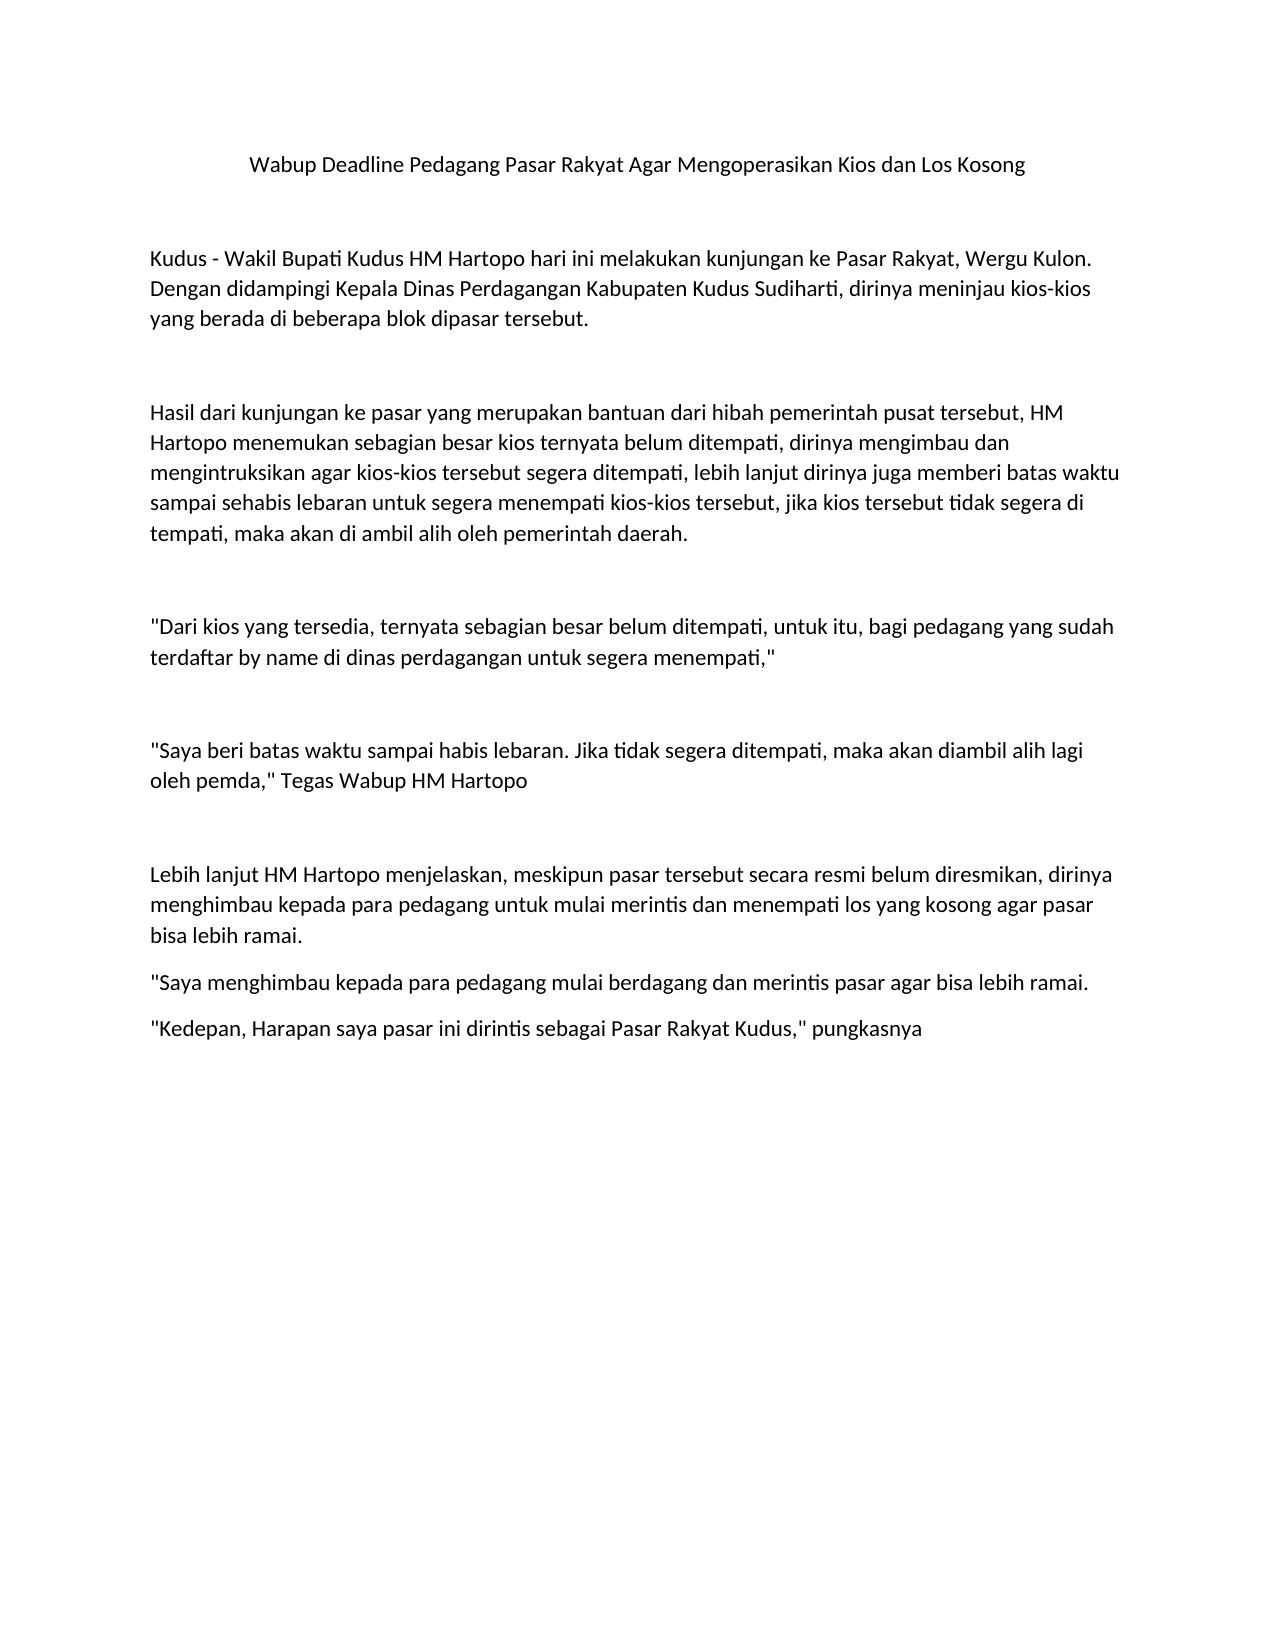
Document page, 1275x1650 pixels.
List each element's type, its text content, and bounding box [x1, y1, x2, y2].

text "Saya menghimbau kepada para pedagang mulai berdagang dan merintis pasar agar bisa lebih ramai. [150, 968, 1125, 996]
text "Saya beri batas waktu sampai habis lebaran. Jika tidak segera ditempati, maka akan diambil alih lagi oleh pemda," Tegas Wabup HM Hartopo [150, 736, 1125, 795]
text Wabup Deadline Pedagang Pasar Rakyat Agar Mengoperasikan Kios dan Los Kosong [150, 150, 1125, 178]
text "Kedepan, Harapan saya pasar ini dirintis sebagai Pasar Rakyat Kudus," pungkasnya [150, 1014, 1125, 1043]
text Hasil dari kunjungan ke pasar yang merupakan bantuan dari hibah pemerintah pusat tersebut, HM Hartopo menemukan sebagian besar kios ternyata belum ditempati, dirinya mengimbau dan mengintruksikan agar kios-kios tersebut segera ditempati, lebih lanjut dirinya juga memberi batas waktu sampai sehabis lebaran untuk segera menempati kios-kios tersebut, jika kios tersebut tidak segera di tempati, maka akan di ambil alih oleh pemerintah daerah. [150, 398, 1125, 547]
text "Dari kios yang tersedia, ternyata sebagian besar belum ditempati, untuk itu, bagi pedagang yang sudah terdaftar by name di dinas perdagangan untuk segera menempati," [150, 612, 1125, 671]
text Lebih lanjut HM Hartopo menjelaskan, meskipun pasar tersebut secara resmi belum diresmikan, dirinya menghimbau kepada para pedagang untuk mulai merintis dan menempati los yang kosong agar pasar bisa lebih ramai. [150, 860, 1125, 949]
text Kudus - Wakil Bupati Kudus HM Hartopo hari ini melakukan kunjungan ke Pasar Rakyat, Wergu Kulon. Dengan didampingi Kepala Dinas Perdagangan Kabupaten Kudus Sudiharti, dirinya meninjau kios-kios yang berada di beberapa blok dipasar tersebut. [150, 244, 1125, 332]
